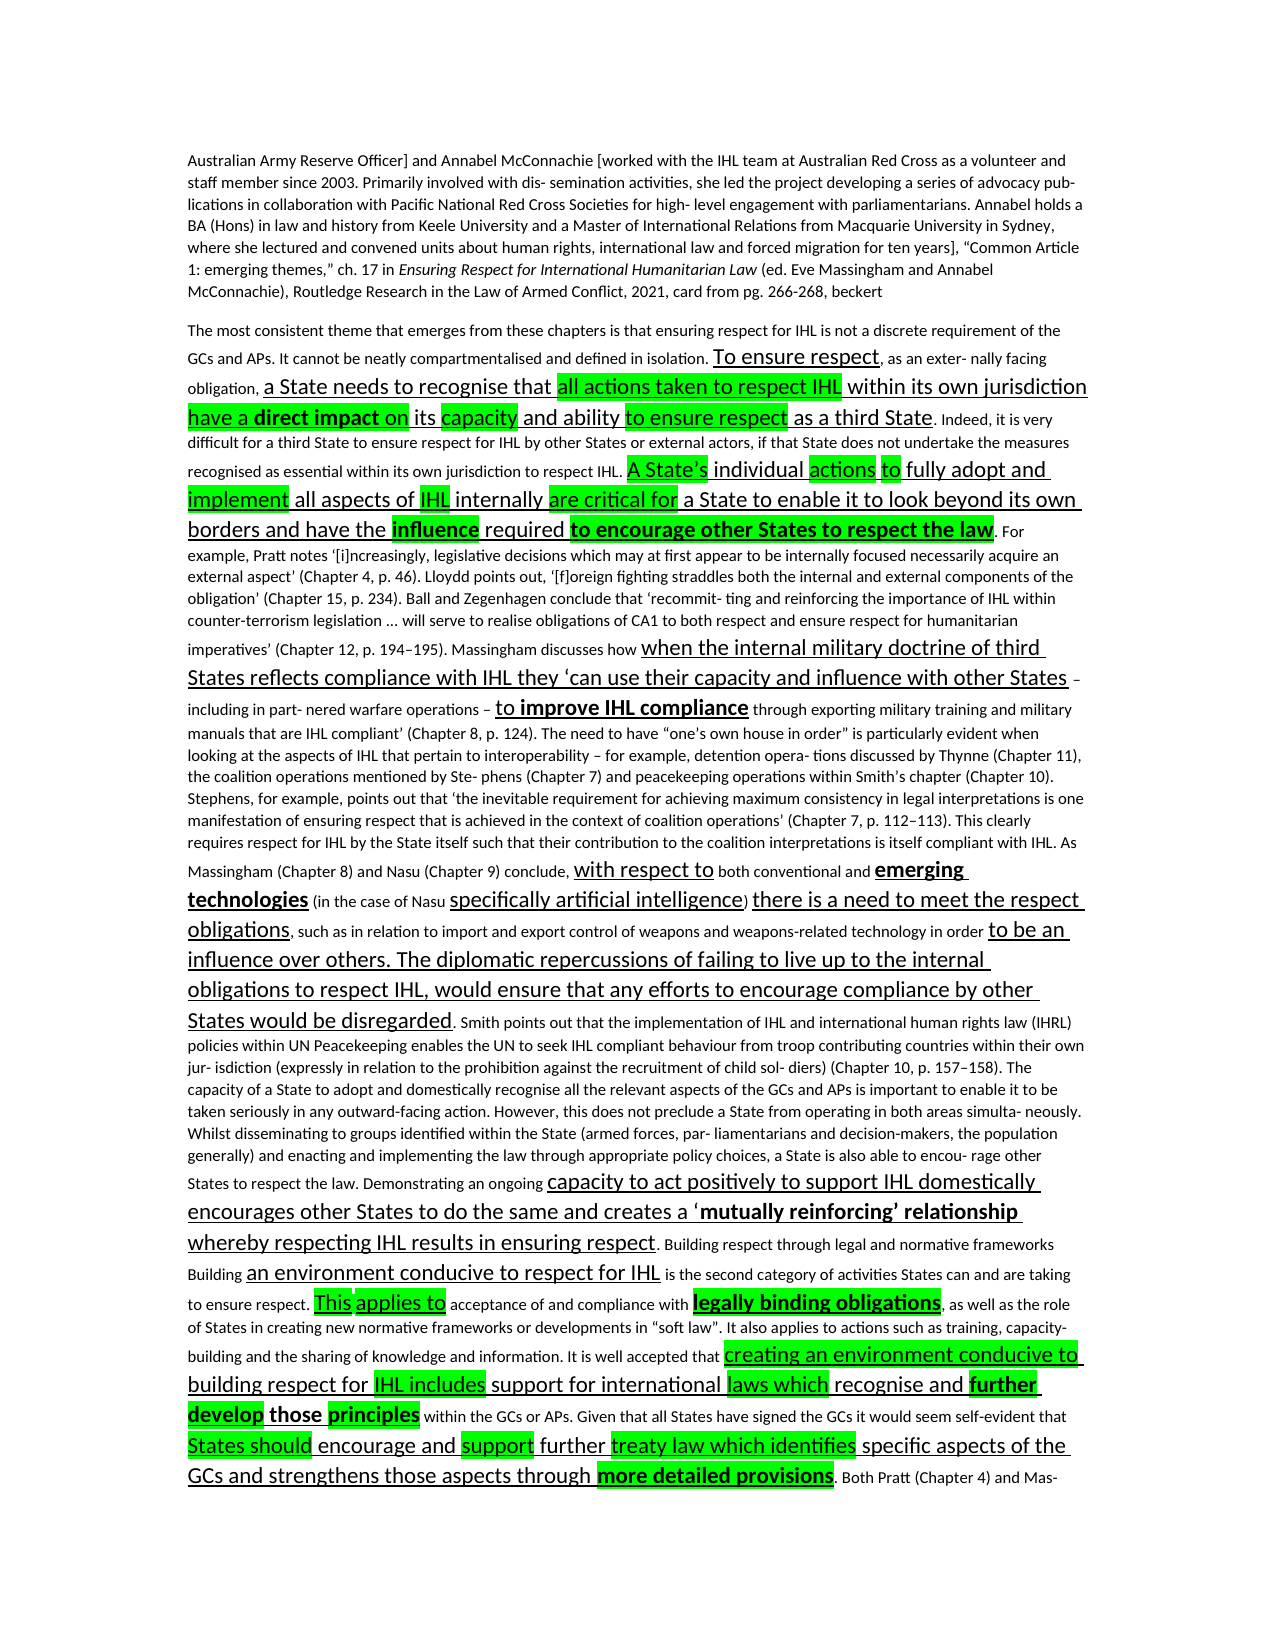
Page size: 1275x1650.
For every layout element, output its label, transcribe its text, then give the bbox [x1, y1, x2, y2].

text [187, 150, 1087, 302]
